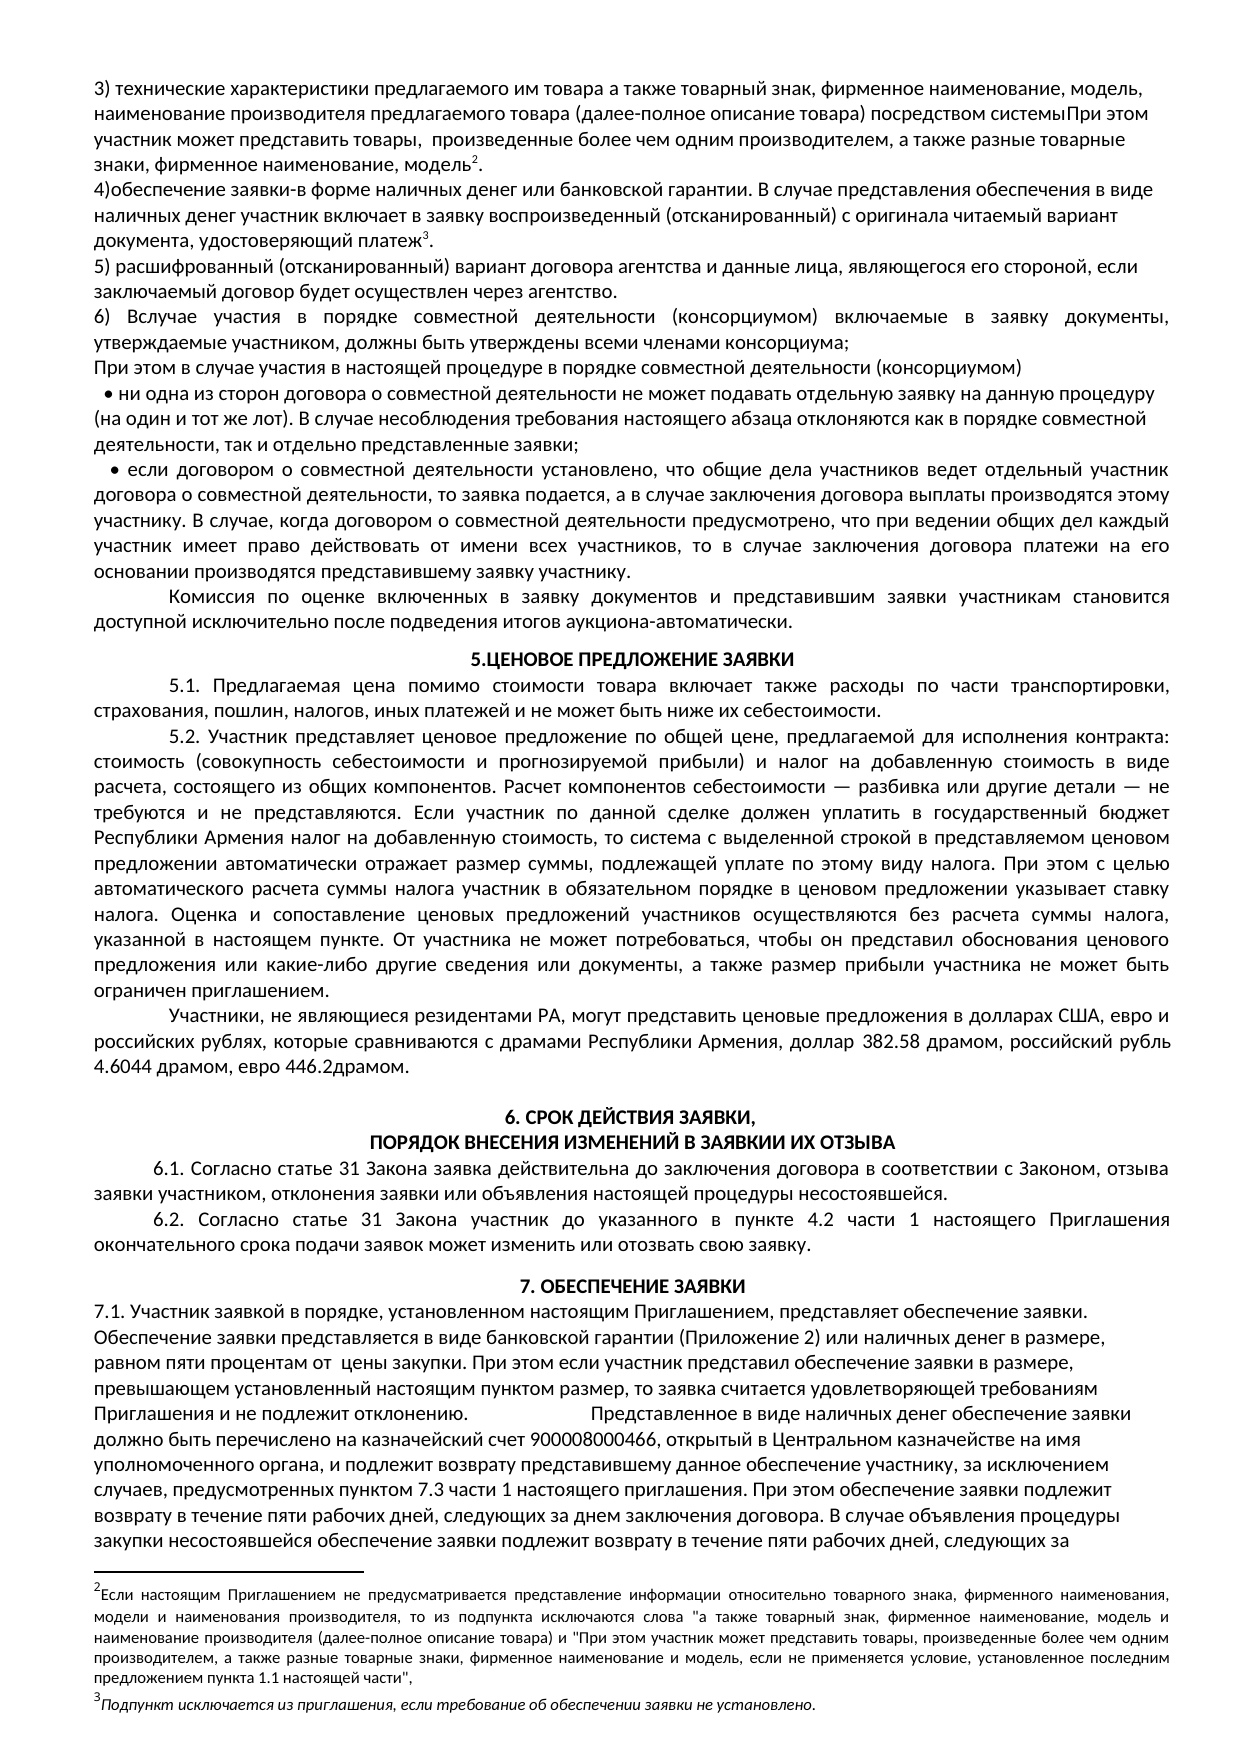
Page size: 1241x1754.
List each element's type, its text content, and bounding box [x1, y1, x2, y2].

text 5) расшифрованный (отсканированный) вариант договора агентства и данные лица, являющегося его стороной, если заключаемый договор будет осуществлен через агентство. [94, 253, 1171, 304]
text 4)обеспечение заявки-в форме наличных денег или банковской гарантии. В случае представления обеспечения в виде наличных денег участник включает в заявку воспроизведенный (отсканированный) с оригинала читаемый вариант документa, удостоверяющий платеж. [94, 177, 1171, 253]
text Комиссия по оценке включенных в заявку документов и представившим заявки участникам становится доступной исключительно после подведения итогов аукциона-автоматически. [94, 583, 1171, 634]
text 5.ЦЕНОВОЕ ПРЕДЛОЖЕНИЕ ЗАЯВКИ [94, 647, 1171, 672]
text 6) Вслучае участия в порядке совместной деятельности (консорциумом) включаемые в заявку документы, утверждаемые участником, должны быть утверждены всеми членами консорциума; [94, 304, 1171, 354]
text 5.2. Участник представляет ценовое предложение по общей цене, предлагаемой для исполнения контракта: стоимость (совокупность себестоимости и прогнозируемой прибыли) и налог на добавленную стоимость в виде расчета, состоящего из общих компонентов. Расчет компонентов себестоимости — разбивка или другие детали — не требуются и не представляются. Если участник по данной сделке должен уплатить в государственный бюджет Республики Армения налог на добавленную стоимость, то система с выделенной строкой в представляемом ценовом предложении автоматически отражает размер суммы, подлежащей уплате по этому виду налога. При этом с целью автоматического расчета суммы налога участник в обязательном порядке в ценовом предложении указывает ставку налога. Оценка и сопоставление ценовых предложений участников осуществляются без расчета суммы налога, указанной в настоящем пункте. От участника не может потребоваться, чтобы он представил обоснования ценового предложения или какие-либо другие сведения или документы, а также размер прибыли участника не может быть ограничен приглашением. [94, 723, 1171, 1002]
text 3) технические характеристики предлагаемого им товара а также товарный знак, фирменное наименование, модель, наименование производителя предлагаемого товара (далее-полное описание товара) посредством системыПри этом участник может представить товары, произведенные более чем одним производителем, а также разные товарные знаки, фирменное наименование, модель. [94, 75, 1171, 177]
text 5.1. Предлагаемая цена помимо стоимости товара включает также расходы по части транспортировки, страхования, пошлин, налогов, иных платежей и не может быть ниже их себестоимости. [94, 672, 1171, 723]
text При этом в случае участия в настоящей процедуре в порядке совместной деятельности (консорциумом) [94, 354, 1171, 380]
text • если договором о совместной деятельности установлено, что общие дела участников ведет отдельный участник договора о совместной деятельности, то заявка подается, а в случае заключения договора выплаты производятся этому участнику. В случае, когда договором о совместной деятельности предусмотрено, что при ведении общих дел каждый участник имеет право действовать от имени всех участников, то в случае заключения договора платежи на его основании производятся представившему заявку участнику. [94, 456, 1171, 583]
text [94, 1299, 1171, 1553]
text 6.2. Согласно статье 31 Закона участник до указанного в пункте 4.2 части 1 настоящего Приглашения окончательного срока подачи заявок может изменить или отозвать свою заявку. [94, 1206, 1171, 1257]
text Участники, не являющиеся резидентами РА, могут представить ценовые предложения в долларах США, евро и российских рублях, которые сравниваются с драмами Республики Армения, доллар 382.58 драмом, российский рубль 4.6044 драмом, евро 446.2драмом. [94, 1002, 1171, 1079]
text 7. ОБЕСПЕЧЕНИЕ ЗАЯВКИ [94, 1273, 1171, 1299]
text 6. СРОК ДЕЙСТВИЯ ЗАЯВКИ, ПОРЯДОК ВНЕСЕНИЯ ИЗМЕНЕНИЙ В ЗАЯВКИИ ИХ ОТЗЫВА [153, 1104, 1112, 1155]
text • ни одна из сторон договора о совместной деятельности не может подавать отдельную заявку на данную процедуру (на один и тот же лот). В случае несоблюдения требования настоящего абзаца отклоняются как в порядке совместной деятельности, так и отдельно представленные заявки; [94, 380, 1171, 456]
text 6.1. Согласно статье 31 Закона заявка действительна до заключения договора в соответствии с Законом, отзыва заявки участником, отклонения заявки или объявления настоящей процедуры несостоявшейся. [94, 1155, 1171, 1206]
